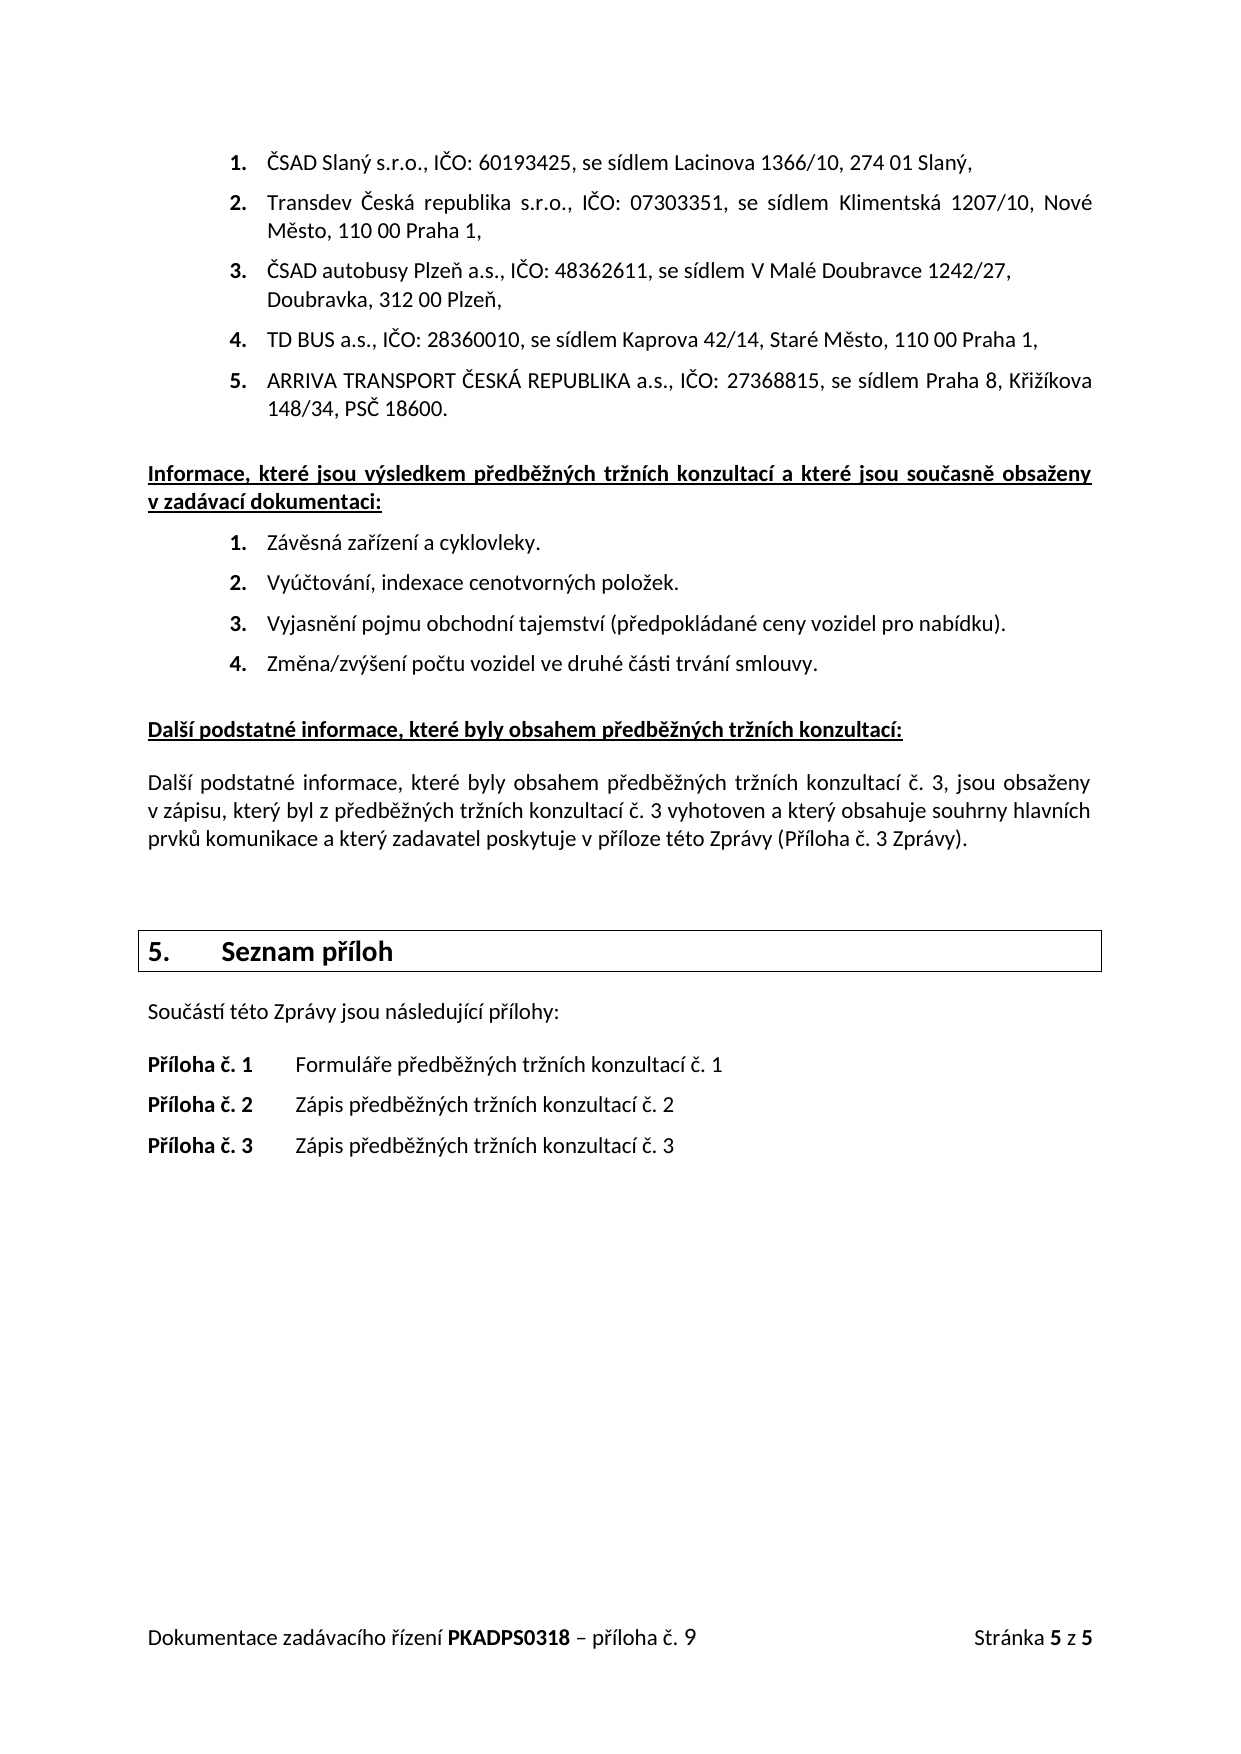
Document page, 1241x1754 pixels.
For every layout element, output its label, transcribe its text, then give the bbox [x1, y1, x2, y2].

text Zápis předběžných tržních konzultací č. 2 [148, 1090, 1093, 1118]
list Vyúčtování, indexace cenotvorných položek. [229, 568, 1093, 596]
text Další podstatné informace, které byly obsahem předběžných tržních konzultací č. 3, jsou obsaženy v zápisu, který byl z předběžných tržních konzultací č. 3 vyhotoven a který obsahuje souhrny hlavních prvků komunikace a který zadavatel poskytuje v příloze této Zprávy (Příloha č. 3 Zprávy). [148, 768, 1093, 852]
text Formuláře předběžných tržních konzultací č. 1 [148, 1050, 1093, 1078]
list ČSAD Slaný s.r.o., IČO: 60193425, se sídlem Lacinova 1366/10, 274 01 Slaný, [229, 148, 1093, 176]
list Informace, které jsou výsledkem předběžných tržních konzultací a které jsou současně obsaženy v zadávací dokumentaci: [148, 459, 1093, 515]
list TD BUS a.s., IČO: 28360010, se sídlem Kaprova 42/14, Staré Město, 110 00 Praha 1, [229, 325, 1093, 353]
list Závěsná zařízení a cyklovleky. [229, 528, 1093, 556]
text Seznam příloh [139, 931, 1101, 971]
list ARRIVA TRANSPORT ČESKÁ REPUBLIKA a.s., IČO: 27368815, se sídlem Praha 8, Křižíkova 148/34, PSČ 18600. [229, 366, 1093, 422]
list Změna/zvýšení počtu vozidel ve druhé části trvání smlouvy. [229, 649, 1093, 677]
list Transdev Česká republika s.r.o., IČO: 07303351, se sídlem Klimentská 1207/10, Nové Město, 110 00 Praha 1, [229, 188, 1093, 244]
list Součástí této Zprávy jsou následující přílohy: [148, 997, 1093, 1025]
text Zápis předběžných tržních konzultací č. 3 [148, 1131, 1093, 1159]
list Vyjasnění pojmu obchodní tajemství (předpokládané ceny vozidel pro nabídku). [229, 609, 1093, 637]
list Další podstatné informace, které byly obsahem předběžných tržních konzultací: [148, 715, 1093, 743]
list ČSAD autobusy Plzeň a.s., IČO: 48362611, se sídlem V Malé Doubravce 1242/27, Doubravka, 312 00 Plzeň, [229, 257, 1093, 313]
